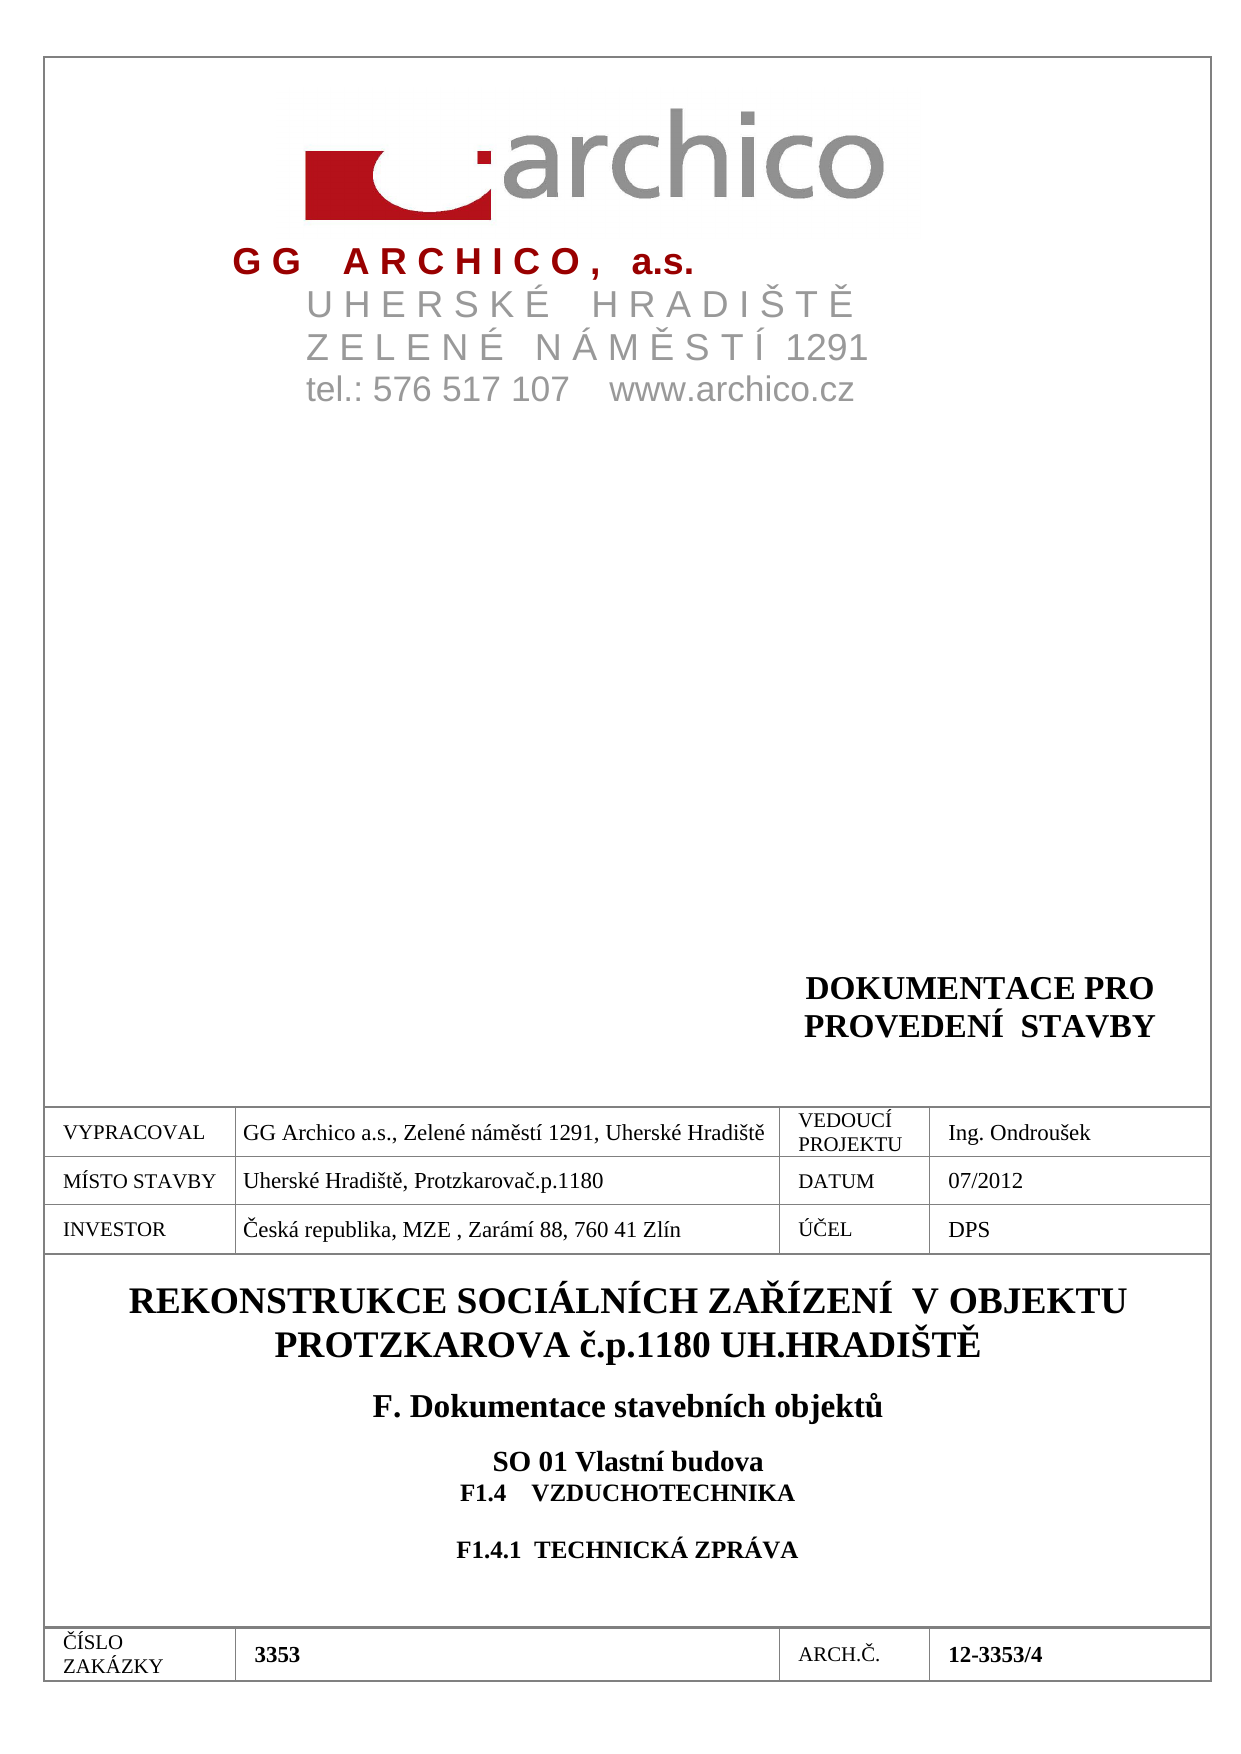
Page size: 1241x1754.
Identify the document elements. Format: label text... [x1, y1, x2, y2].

table_cell Arch.č. [780, 1629, 929, 1680]
table_cell Číslo zakázky [45, 1629, 235, 1680]
table_cell Ing. Ondroušek [930, 1108, 1210, 1156]
table_cell 07/2012 [930, 1157, 1210, 1204]
table_cell Uherské Hradiště, Protzkarovač.p.1180 [236, 1157, 779, 1204]
table_cell Vedoucí projektu [780, 1108, 929, 1156]
table_header [45, 58, 1210, 1106]
table_cell vypracoval [45, 1108, 235, 1156]
picture [276, 87, 921, 239]
table_cell DPS [930, 1205, 1210, 1253]
table_cell REKONSTRUKCE SOCIÁLNÍCH ZAŘÍZENÍ V OBJEKTU PROTZKAROVA č.p.1180 UH.HRADIŠTĚ F. Dokumentace stavebních objektů SO 01 Vlastní budova F1.4 VZDUCHOTECHNIKA F1.4.1 TECHNICKÁ ZPRÁVA [45, 1255, 1210, 1626]
table_cell 3353 [236, 1629, 779, 1680]
table_cell Datum [780, 1157, 929, 1204]
table_cell účel [780, 1205, 929, 1253]
table_cell Česká republika, MZE , Zarámí 88, 760 41 Zlín [236, 1205, 779, 1253]
table_cell GG Archico a.s., Zelené náměstí 1291, Uherské Hradiště [236, 1108, 779, 1156]
table_cell Místo stavby [45, 1157, 235, 1204]
table_cell investor [45, 1205, 235, 1253]
table_cell 12-3353/4 [930, 1629, 1210, 1680]
